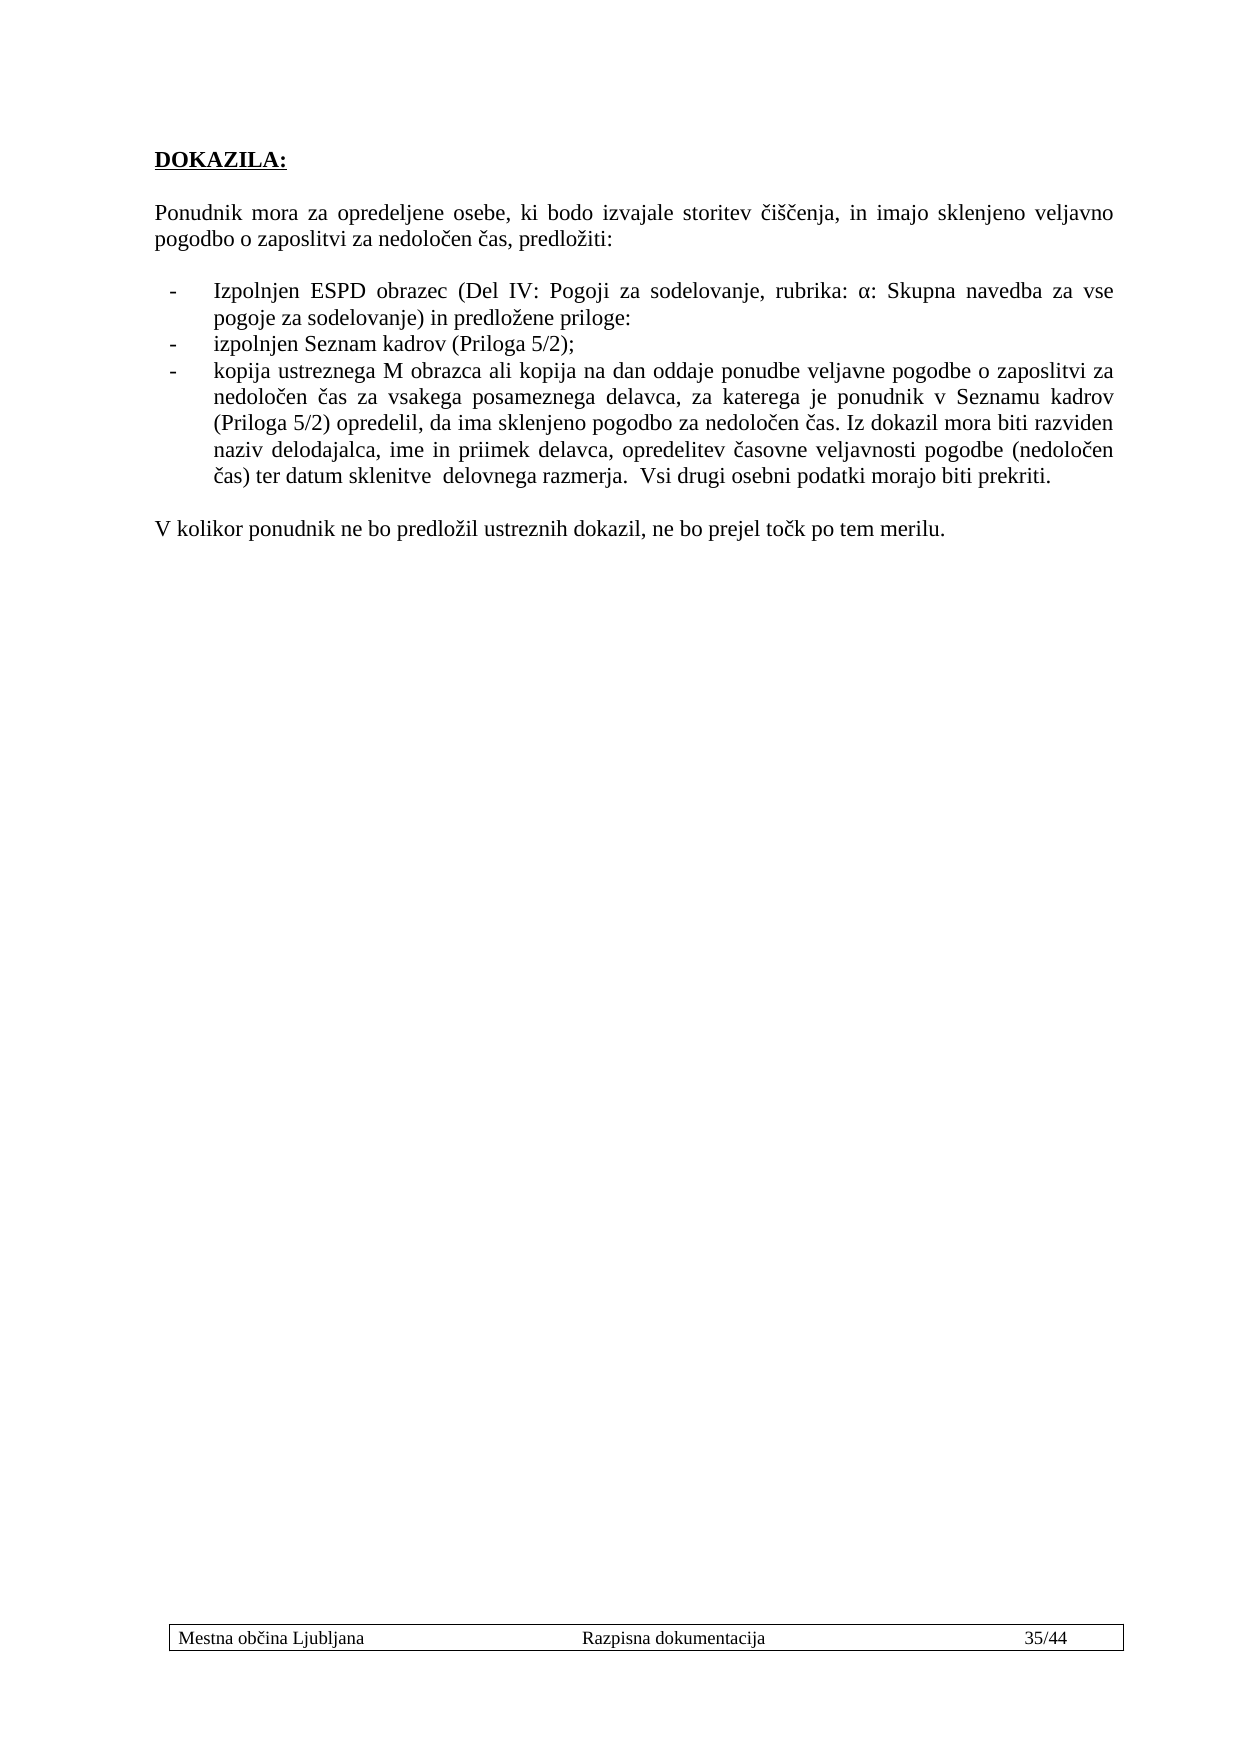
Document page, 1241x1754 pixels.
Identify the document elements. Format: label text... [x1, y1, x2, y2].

list Izpolnjen ESPD obrazec (Del IV: Pogoji za sodelovanje, rubrika: α: Skupna navedba za vse pogoje za sodelovanje) in predložene priloge: [169, 278, 1115, 330]
list kopija ustreznega M obrazca ali kopija na dan oddaje ponudbe veljavne pogodbe o zaposlitvi za nedoločen čas za vsakega posameznega delavca, za katerega je ponudnik v Seznamu kadrov (Priloga 5/2) opredelil, da ima sklenjeno pogodbo za nedoločen čas. Iz dokazil mora biti razviden naziv delodajalca, ime in priimek delavca, opredelitev časovne veljavnosti pogodbe (nedoločen čas) ter datum sklenitve delovnega razmerja. Vsi drugi osebni podatki morajo biti prekriti. [169, 357, 1115, 488]
text DOKAZILA: [154, 146, 1115, 172]
list izpolnjen Seznam kadrov (Priloga 5/2); [169, 330, 1115, 357]
text Ponudnik mora za opredeljene osebe, ki bodo izvajale storitev čiščenja, in imajo sklenjeno veljavno pogodbo o zaposlitvi za nedoločen čas, predložiti: [154, 198, 1115, 251]
text V kolikor ponudnik ne bo predložil ustreznih dokazil, ne bo prejel točk po tem merilu. [154, 515, 1115, 541]
